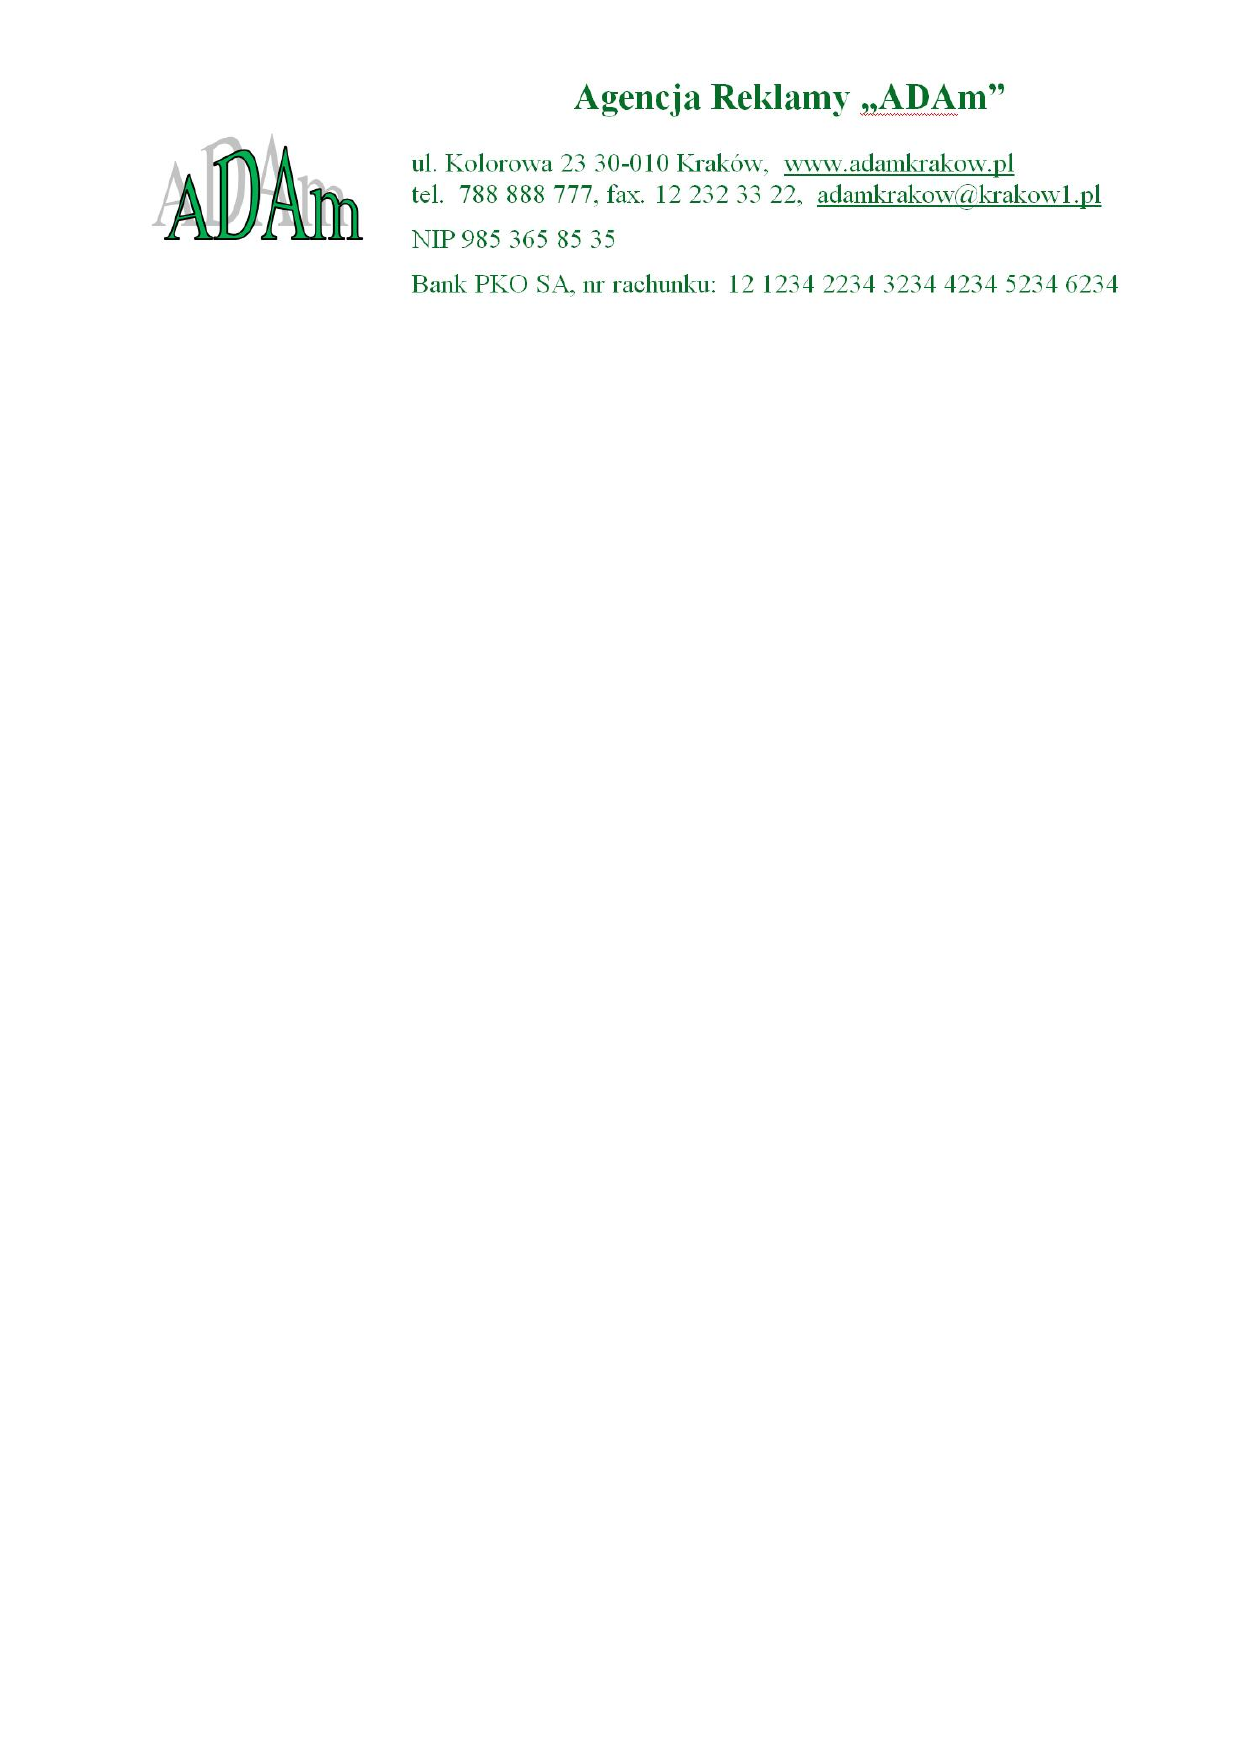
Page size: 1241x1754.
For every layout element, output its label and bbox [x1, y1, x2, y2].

picture [147, 73, 1123, 304]
